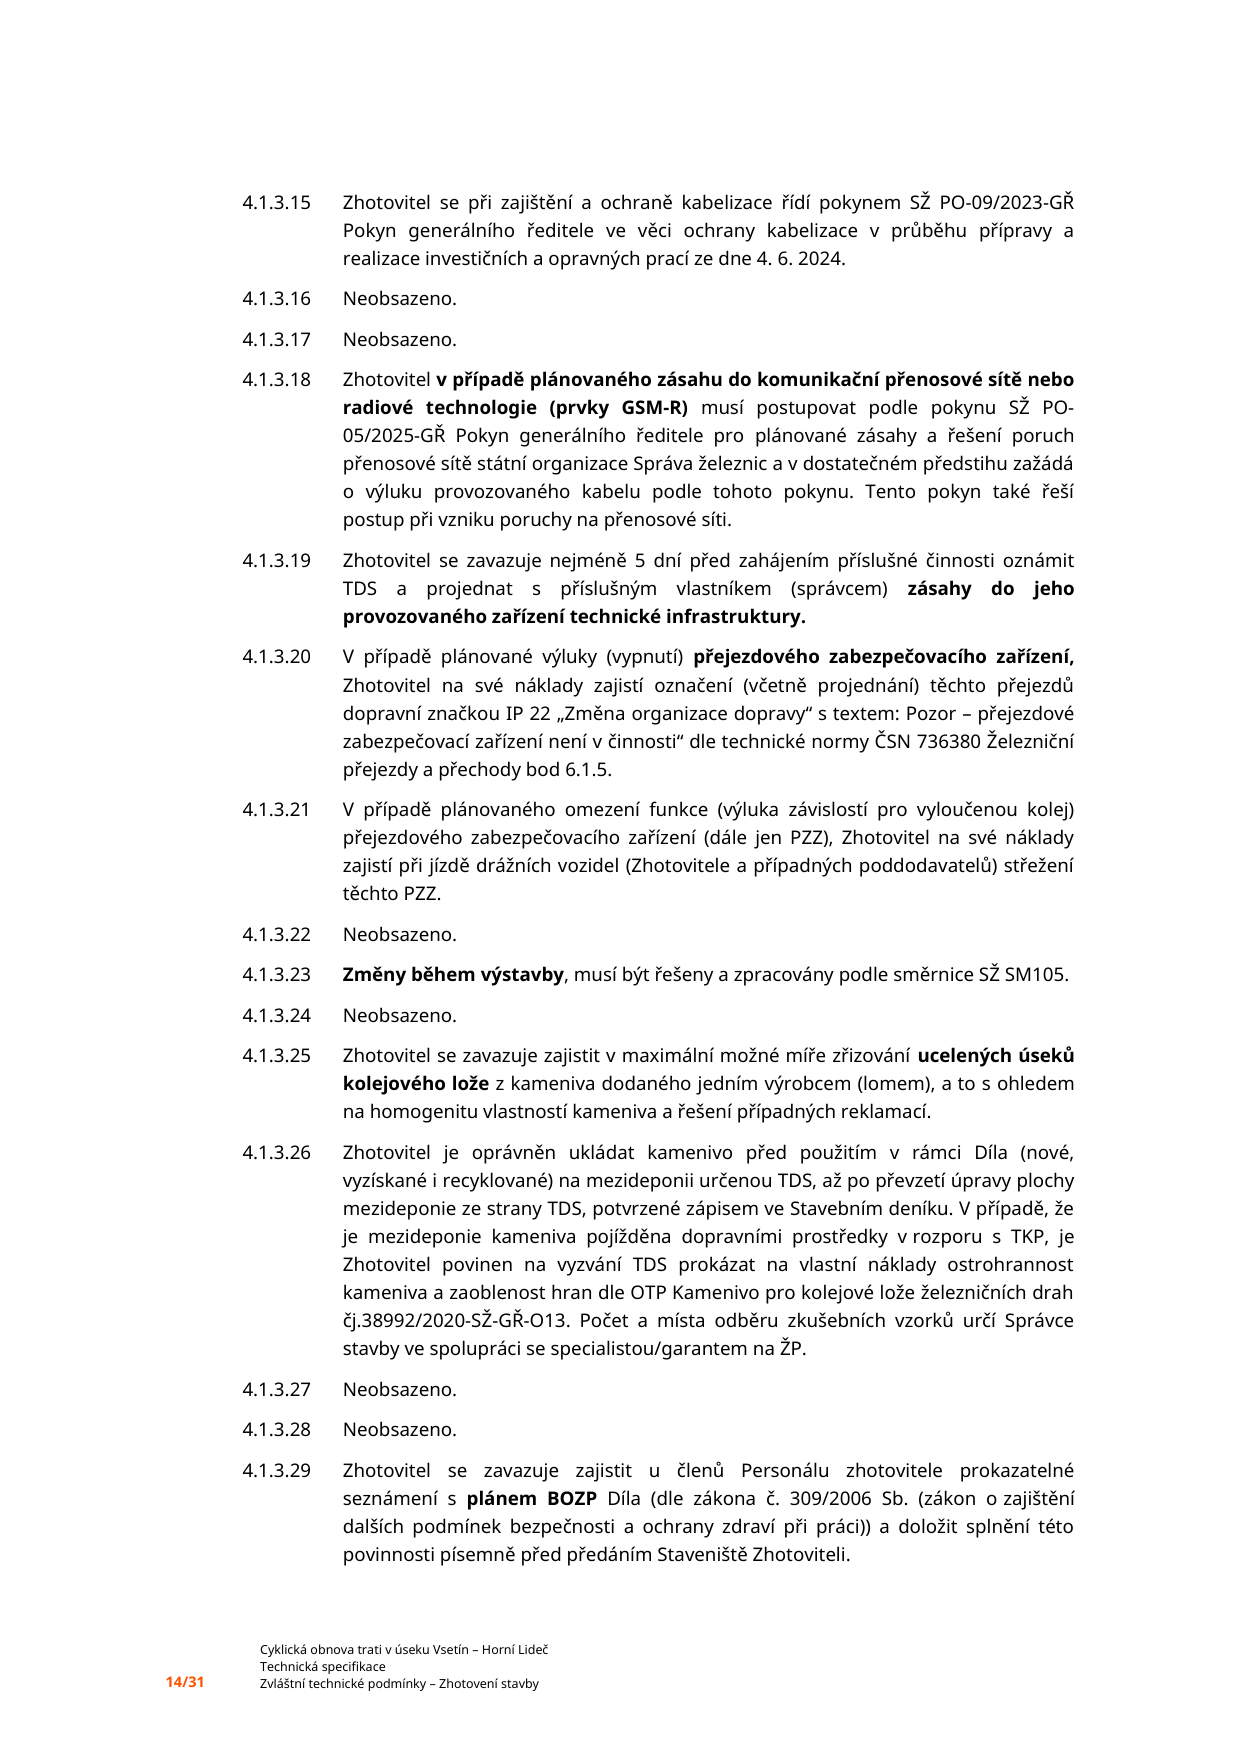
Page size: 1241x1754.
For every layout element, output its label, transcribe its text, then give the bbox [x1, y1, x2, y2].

text Neobsazeno. [242, 1416, 1075, 1442]
text Zhotovitel je oprávněn ukládat kamenivo před použitím v rámci Díla (nové, vyzískané i recyklované) na mezideponii určenou TDS, až po převzetí úpravy plochy mezideponie ze strany TDS, potvrzené zápisem ve Stavebním deníku. V případě, že je mezideponie kameniva pojížděna dopravními prostředky v rozporu s TKP, je Zhotovitel povinen na vyzvání TDS prokázat na vlastní náklady ostrohrannost kameniva a zaoblenost hran dle OTP Kamenivo pro kolejové lože železničních drah čj.38992/2020-SŽ-GŘ-O13. Počet a místa odběru zkušebních vzorků určí Správce stavby ve spolupráci se specialistou/garantem na ŽP. [242, 1139, 1075, 1361]
text Neobsazeno. [242, 326, 1075, 352]
text Zhotovitel se zavazuje zajistit v maximální možné míře zřizování ucelených úseků kolejového lože z kameniva dodaného jedním výrobcem (lomem), a to s ohledem na homogenitu vlastností kameniva a řešení případných reklamací. [242, 1043, 1075, 1124]
text Neobsazeno. [242, 286, 1075, 311]
text Neobsazeno. [242, 1002, 1075, 1028]
text Zhotovitel v případě plánovaného zásahu do komunikační přenosové sítě nebo radiové technologie (prvky GSM-R) musí postupovat podle pokynu SŽ PO-05/2025-GŘ Pokyn generálního ředitele pro plánované zásahy a řešení poruch přenosové sítě státní organizace Správa železnic a v dostatečném předstihu zažádá o výluku provozovaného kabelu podle tohoto pokynu. Tento pokyn také řeší postup při vzniku poruchy na přenosové síti. [242, 367, 1075, 532]
text Změny během výstavby, musí být řešeny a zpracovány podle směrnice SŽ SM105. [242, 962, 1075, 987]
text V případě plánované výluky (vypnutí) přejezdového zabezpečovacího zařízení, Zhotovitel na své náklady zajistí označení (včetně projednání) těchto přejezdů dopravní značkou IP 22 „Změna organizace dopravy“ s textem: Pozor – přejezdové zabezpečovací zařízení není v činnosti“ dle technické normy ČSN 736380 Železniční přejezdy a přechody bod 6.1.5. [242, 644, 1075, 781]
text Zhotovitel se při zajištění a ochraně kabelizace řídí pokynem SŽ PO-09/2023-GŘ Pokyn generálního ředitele ve věci ochrany kabelizace v průběhu přípravy a realizace investičních a opravných prací ze dne 4. 6. 2024. [242, 189, 1075, 271]
text V případě plánovaného omezení funkce (výluka závislostí pro vyloučenou kolej) přejezdového zabezpečovacího zařízení (dále jen PZZ), Zhotovitel na své náklady zajistí při jízdě drážních vozidel (Zhotovitele a případných poddodavatelů) střežení těchto PZZ. [242, 796, 1075, 906]
text Zhotovitel se zavazuje zajistit u členů Personálu zhotovitele prokazatelné seznámení s plánem BOZP Díla (dle zákona č. 309/2006 Sb. (zákon o zajištění dalších podmínek bezpečnosti a ochrany zdraví při práci)) a doložit splnění této povinnosti písemně před předáním Staveniště Zhotoviteli. [242, 1457, 1075, 1566]
text Zhotovitel se zavazuje nejméně 5 dní před zahájením příslušné činnosti oznámit TDS a projednat s příslušným vlastníkem (správcem) zásahy do jeho provozovaného zařízení technické infrastruktury. [242, 547, 1075, 629]
text Neobsazeno. [242, 921, 1075, 947]
text Neobsazeno. [242, 1376, 1075, 1401]
